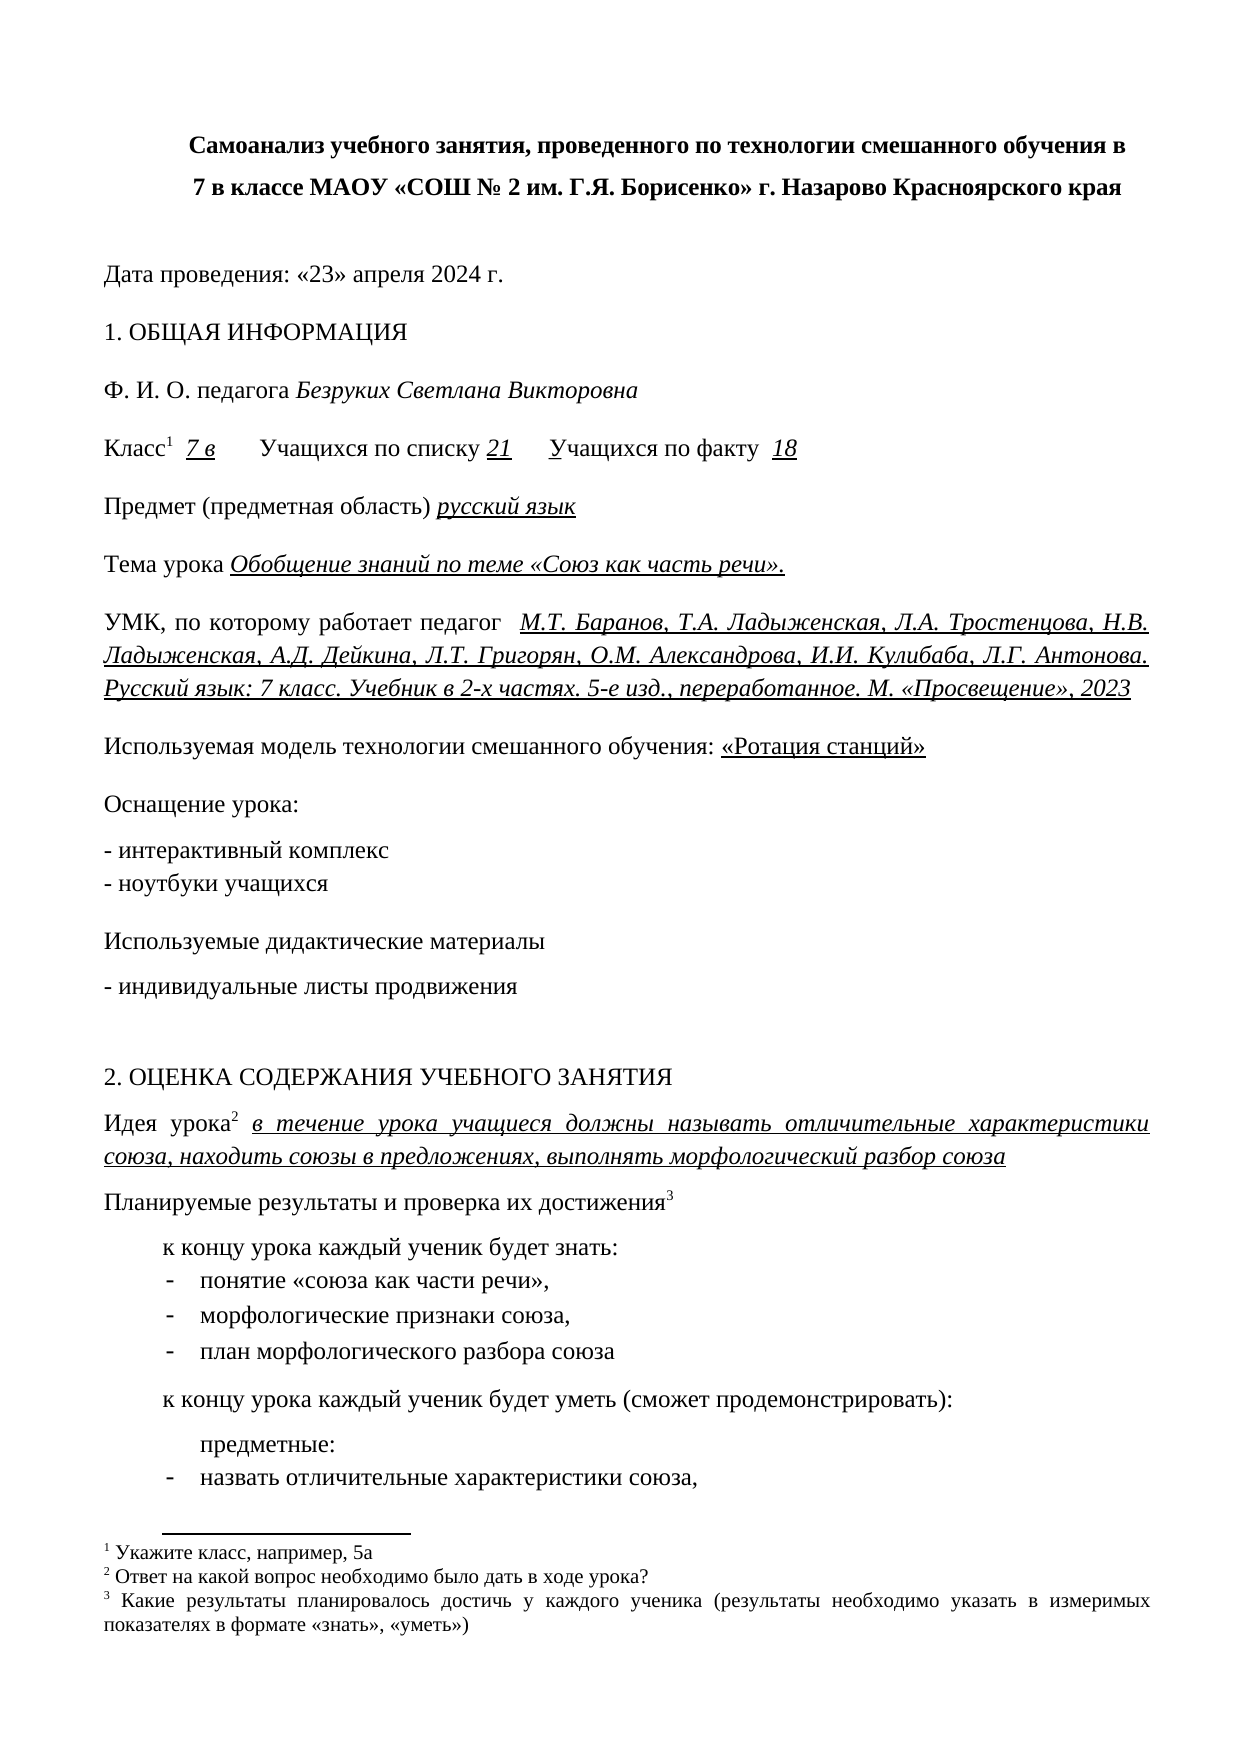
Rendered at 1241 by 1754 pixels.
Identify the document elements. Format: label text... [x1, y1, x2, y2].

list - ноутбуки учащихся [103, 868, 1152, 897]
text к концу урока каждый ученик будет знать: [162, 1232, 1152, 1261]
text - индивидуальные листы продвижения [103, 971, 1152, 1000]
list - интерактивный комплекс [103, 835, 1152, 864]
text Используемые дидактические материалы [103, 926, 1152, 955]
text Дата проведения: «23» апреля 2024 г. [103, 259, 1152, 288]
text 2. ОЦЕНКА СОДЕРЖАНИЯ УЧЕБНОГО ЗАНЯТИЯ [103, 1062, 1152, 1091]
subtitle Самоанализ учебного занятия, проведенного по технологии смешанного обучения в [162, 131, 1152, 159]
text Планируемые результаты и проверка их достижения [103, 1187, 1152, 1215]
text Класс 7 в Учащихся по списку 21 Учащихся по факту 18 [103, 433, 1152, 462]
text УМК, по которому работает педагог ​ М.Т. Баранов, Т.А. Ладыженская, Л.А. Тростенцова, Н.В. Ладыженская, А.Д. Дейкина, Л.Т. Григорян, О.М. Александрова, И.И. Кулибаба, Л.Г. Антонова. Русский язык: 7 класс. Учебник в 2-х частях. 5-е изд., переработанное. М. «Просвещение», 2023 [103, 607, 1152, 702]
text Оснащение урока: [103, 789, 1152, 818]
text Ф. И. О. педагога Безруких Светлана Викторовна [103, 375, 1152, 404]
list предметные: [200, 1429, 1152, 1458]
text к концу урока каждый ученик будет уметь (сможет продемонстрировать): [162, 1384, 1152, 1413]
text Предмет (предметная область) русский язык [103, 491, 1152, 520]
subtitle 7 в классе МАОУ «СОШ № 2 им. Г.Я. Борисенко» г. Назарово Красноярского края [162, 172, 1152, 201]
list морфологические признаки союза, [162, 1301, 1152, 1331]
list назвать отличительные характеристики союза, [162, 1462, 1152, 1493]
list план морфологического разбора союза [162, 1336, 1152, 1367]
text Идея урока в течение урока учащиеся должны называть отличительные характеристики союза, находить союзы в предложениях, выполнять морфологический разбор союза [103, 1108, 1152, 1170]
text 1. ОБЩАЯ ИНФОРМАЦИЯ [103, 317, 1152, 346]
text Используемая модель технологии смешанного обучения: «Ротация станций» [103, 731, 1152, 760]
list понятие «союза как части речи», [162, 1265, 1152, 1296]
text Тема урока Обобщение знаний по теме «Союз как часть речи». [103, 549, 1152, 578]
